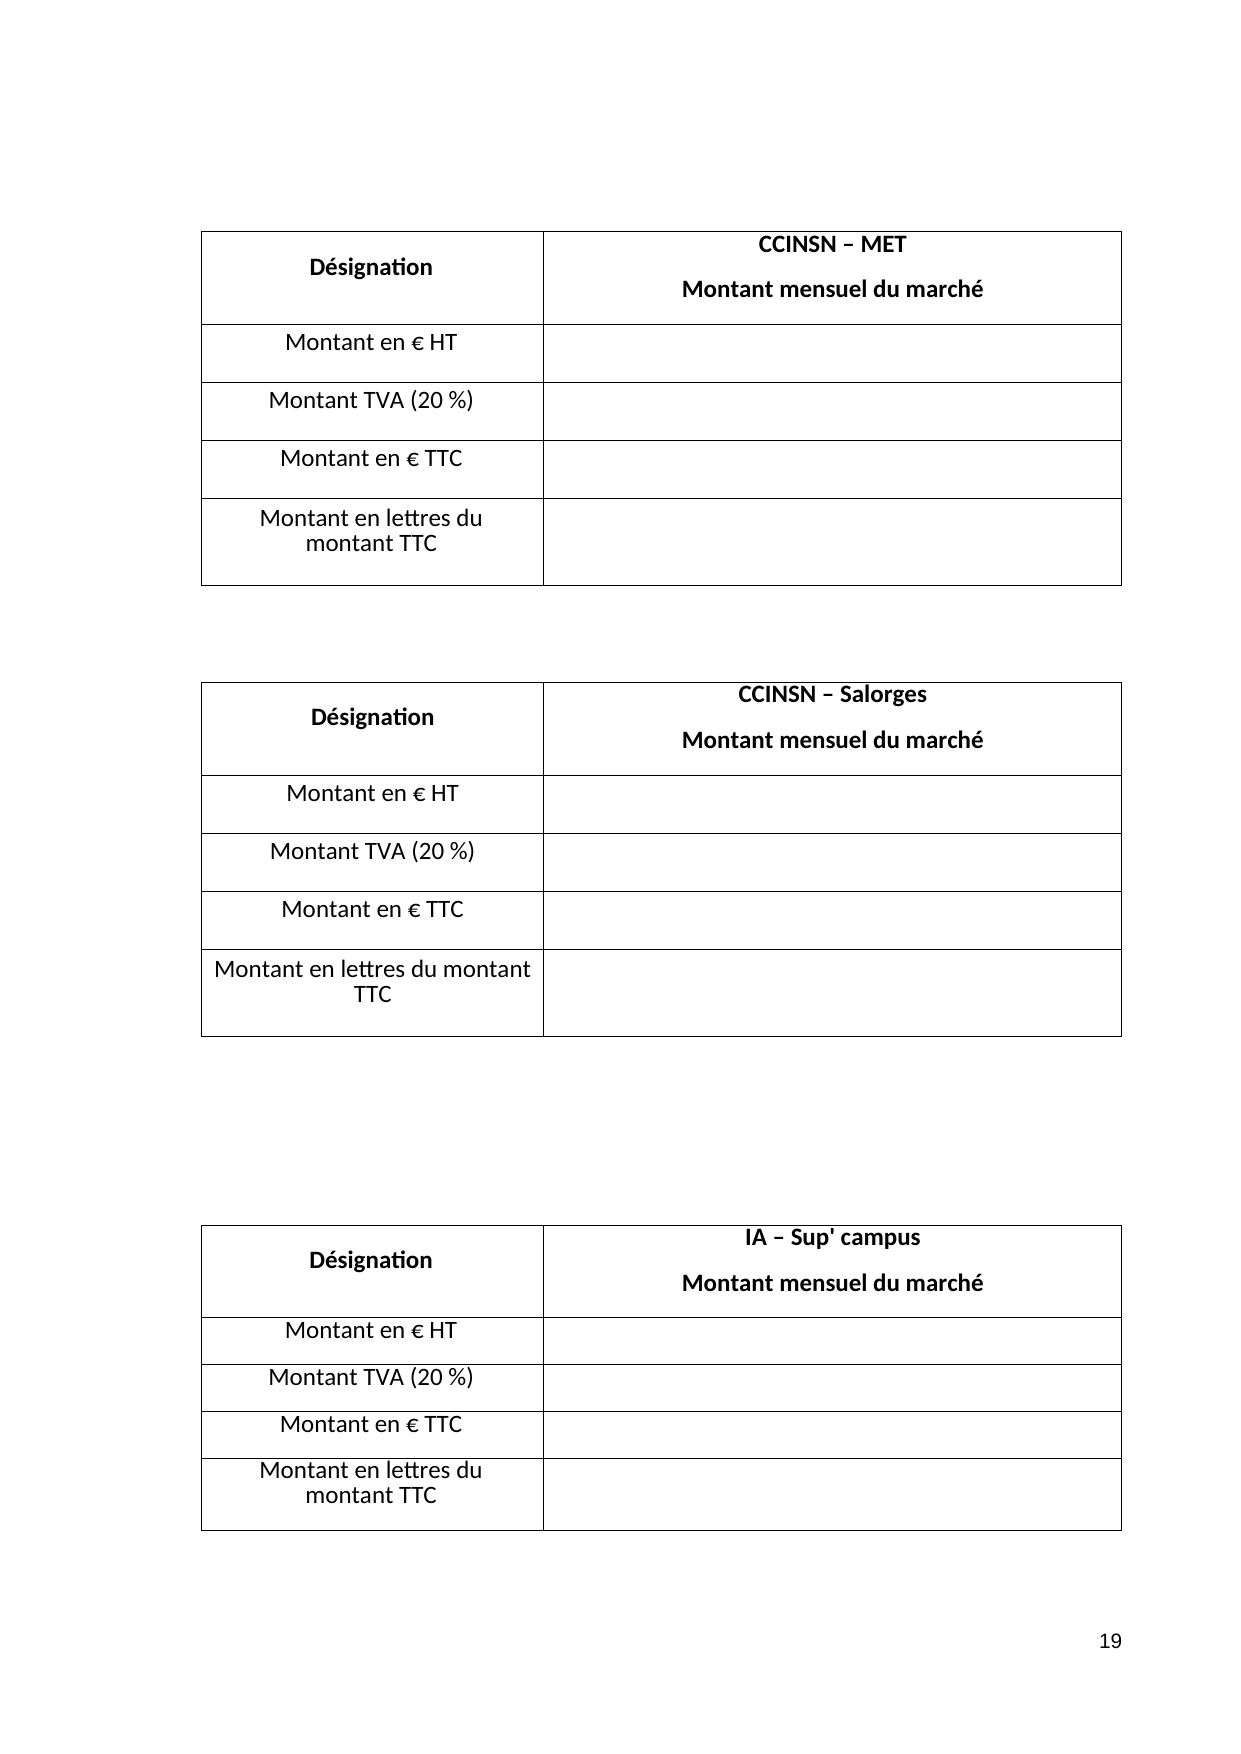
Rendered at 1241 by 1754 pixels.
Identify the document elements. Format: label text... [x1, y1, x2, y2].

table_cell [544, 834, 1121, 891]
table_header Désignation [202, 232, 543, 324]
table_cell Montant en lettres du montant TTC [202, 499, 543, 585]
table_cell [544, 950, 1121, 1036]
table_header Désignation [202, 683, 543, 774]
table_cell Montant TVA (20 %) [202, 383, 543, 440]
table_cell [544, 1459, 1121, 1530]
table_cell Montant en lettres du montant TTC [202, 950, 543, 1036]
table_cell [544, 892, 1121, 949]
table_header IA – Sup' campus Montant mensuel du marché [544, 1226, 1121, 1317]
table_cell Montant TVA (20 %) [202, 1365, 543, 1411]
table_header Désignation [202, 1226, 543, 1317]
table_cell [544, 1318, 1121, 1364]
table_cell Montant en € TTC [202, 441, 543, 498]
table_cell Montant en € TTC [202, 1412, 543, 1458]
table_cell Montant TVA (20 %) [202, 834, 543, 891]
table_cell [544, 383, 1121, 440]
table_cell Montant en € TTC [202, 892, 543, 949]
table_cell [544, 499, 1121, 585]
table_header CCINSN – Salorges Montant mensuel du marché [544, 683, 1121, 774]
table_cell [544, 325, 1121, 382]
table_cell Montant en € HT [202, 776, 543, 833]
table_cell Montant en € HT [202, 325, 543, 382]
table_cell [544, 1365, 1121, 1411]
table_cell [544, 1412, 1121, 1458]
table_cell Montant en € HT [202, 1318, 543, 1364]
table_header CCINSN – MET Montant mensuel du marché [544, 232, 1121, 324]
table_cell [544, 441, 1121, 498]
table_cell Montant en lettres du montant TTC [202, 1459, 543, 1530]
table_cell [544, 776, 1121, 833]
